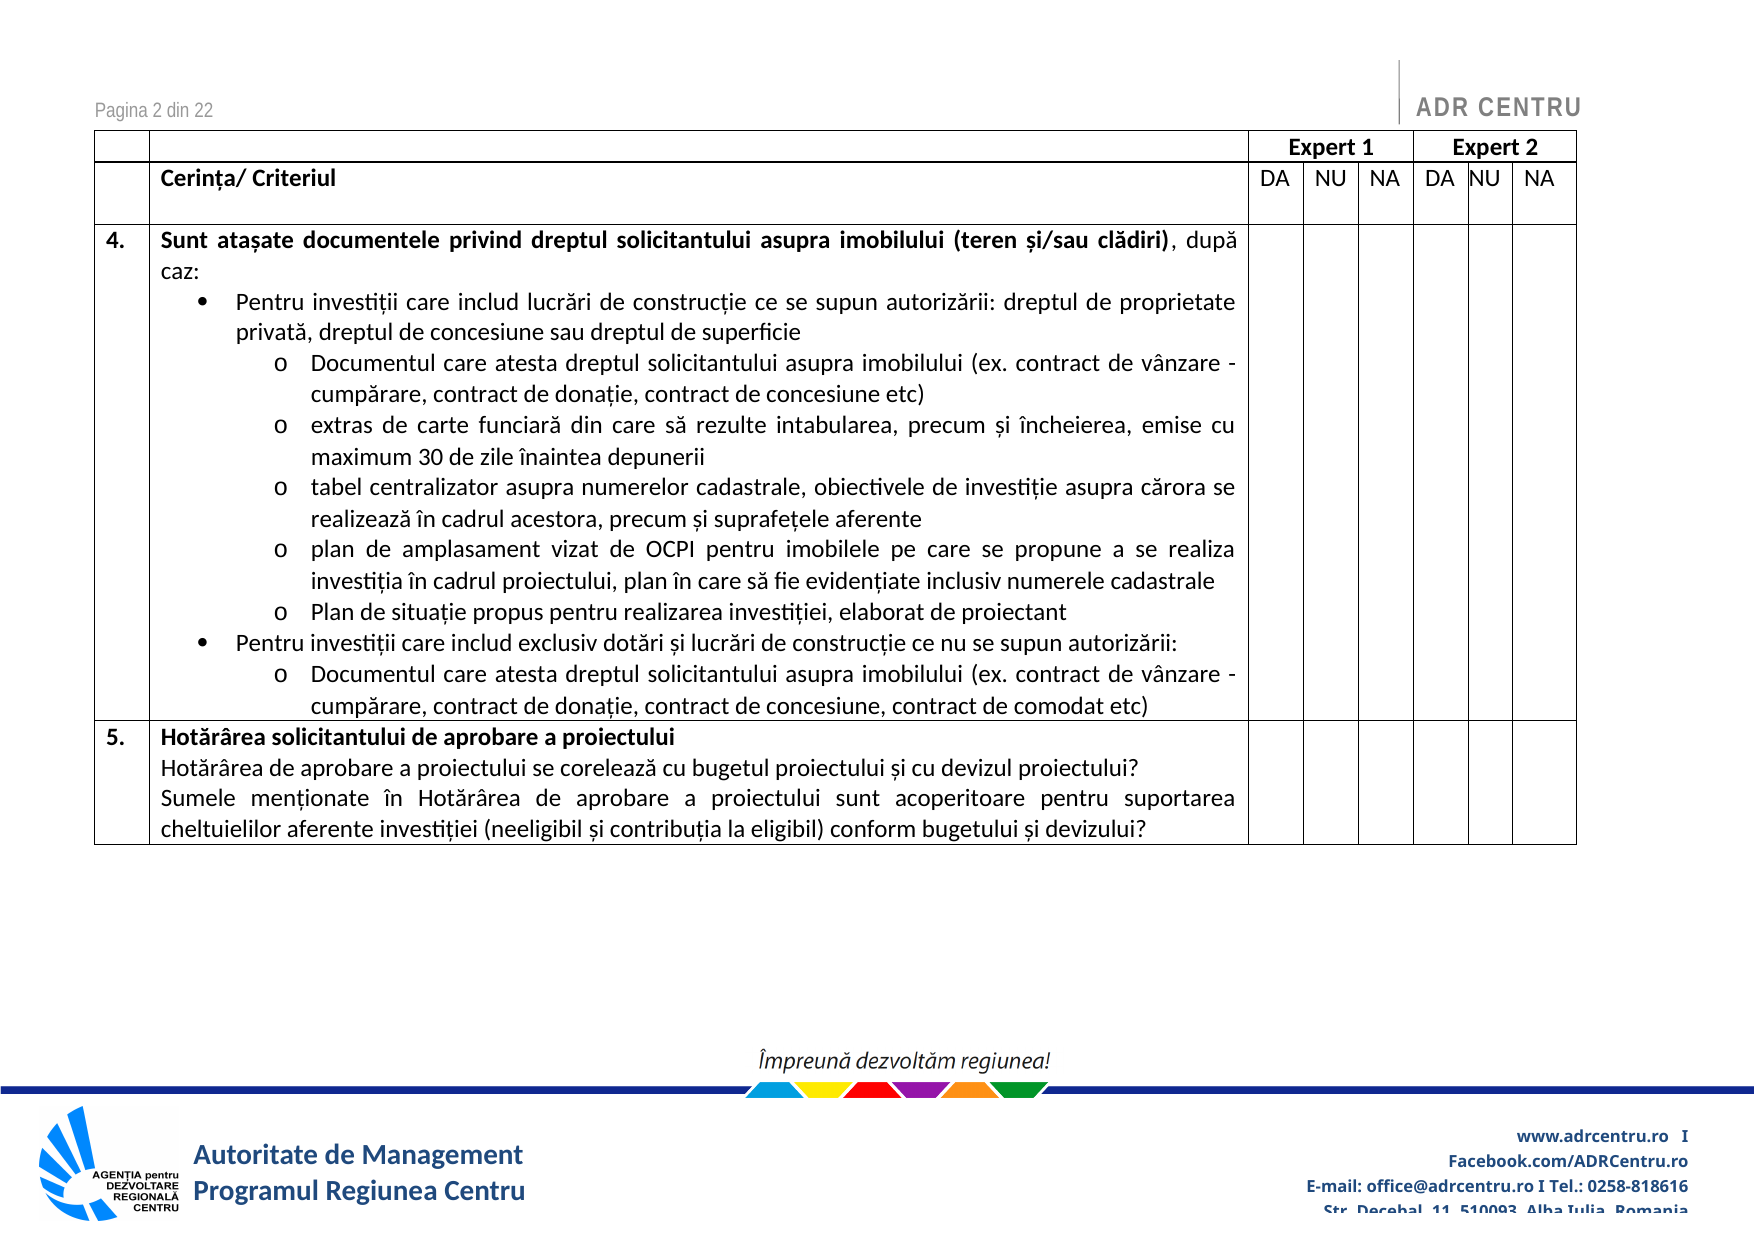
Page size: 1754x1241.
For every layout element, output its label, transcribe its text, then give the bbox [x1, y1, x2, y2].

table_cell DA [1414, 163, 1468, 223]
table_cell [1414, 225, 1468, 720]
table_cell Cerința/ Criteriul [150, 163, 1248, 223]
table_cell NA [1359, 163, 1413, 223]
table_header Expert 1 [1249, 131, 1413, 161]
picture [0, 1082, 758, 1098]
table_cell [1249, 721, 1303, 843]
table_cell [1304, 225, 1358, 720]
table_cell [1469, 721, 1512, 843]
table_cell NA [1513, 163, 1576, 223]
picture [791, 1082, 1754, 1098]
table_header [95, 131, 149, 161]
table_cell [1359, 225, 1413, 720]
picture [39, 1106, 179, 1221]
table_cell NU [1304, 163, 1358, 223]
table_header Expert 2 [1414, 131, 1576, 161]
table_cell [1304, 721, 1358, 843]
table_cell 4. [95, 225, 149, 720]
table_cell [95, 163, 149, 223]
table_cell NU [1469, 163, 1512, 223]
table_cell [1469, 225, 1512, 720]
picture [745, 1047, 1064, 1074]
table_cell [1414, 721, 1468, 843]
table_cell [1513, 721, 1576, 843]
table_cell 5. [95, 721, 149, 843]
table_header [150, 131, 1248, 161]
table_cell [1359, 721, 1413, 843]
table_cell Hotărârea solicitantului de aprobare a proiectului Hotărârea de aprobare a proiectului se corelează cu bugetul proiectului și cu devizul proiectului? Sumele menționate în Hotărârea de aprobare a proiectului sunt acoperitoare pentru suportarea cheltuielilor aferente investiției (neeligibil şi contribuția la eligibil) conform bugetului și devizului? [150, 721, 1248, 843]
table_cell Sunt atașate documentele privind dreptul solicitantului asupra imobilului (teren și/sau clădiri), după caz: Pentru investiții care includ lucrări de construcție ce se supun autorizării: dreptul de proprietate privată, dreptul de concesiune sau dreptul de superficie Documentul care atesta dreptul solicitantului asupra imobilului (ex. contract de vânzare -cumpărare, contract de donație, contract de concesiune etc) extras de carte funciară din care să rezulte intabularea, precum și încheierea, emise cu maximum 30 de zile înaintea depunerii tabel centralizator asupra numerelor cadastrale, obiectivele de investiție asupra cărora se realizează în cadrul acestora, precum și suprafețele aferente plan de amplasament vizat de OCPI pentru imobilele pe care se propune a se realiza investiția în cadrul proiectului, plan în care să fie evidențiate inclusiv numerele cadastrale Plan de situație propus pentru realizarea investiției, elaborat de proiectant Pentru investiții care includ exclusiv dotări și lucrări de construcție ce nu se supun autorizării: Documentul care atesta dreptul solicitantului asupra imobilului (ex. contract de vânzare - cumpărare, contract de donație, contract de concesiune, contract de comodat etc) [150, 225, 1248, 720]
table_cell [1249, 225, 1303, 720]
table_cell [1513, 225, 1576, 720]
table_cell DA [1249, 163, 1303, 223]
